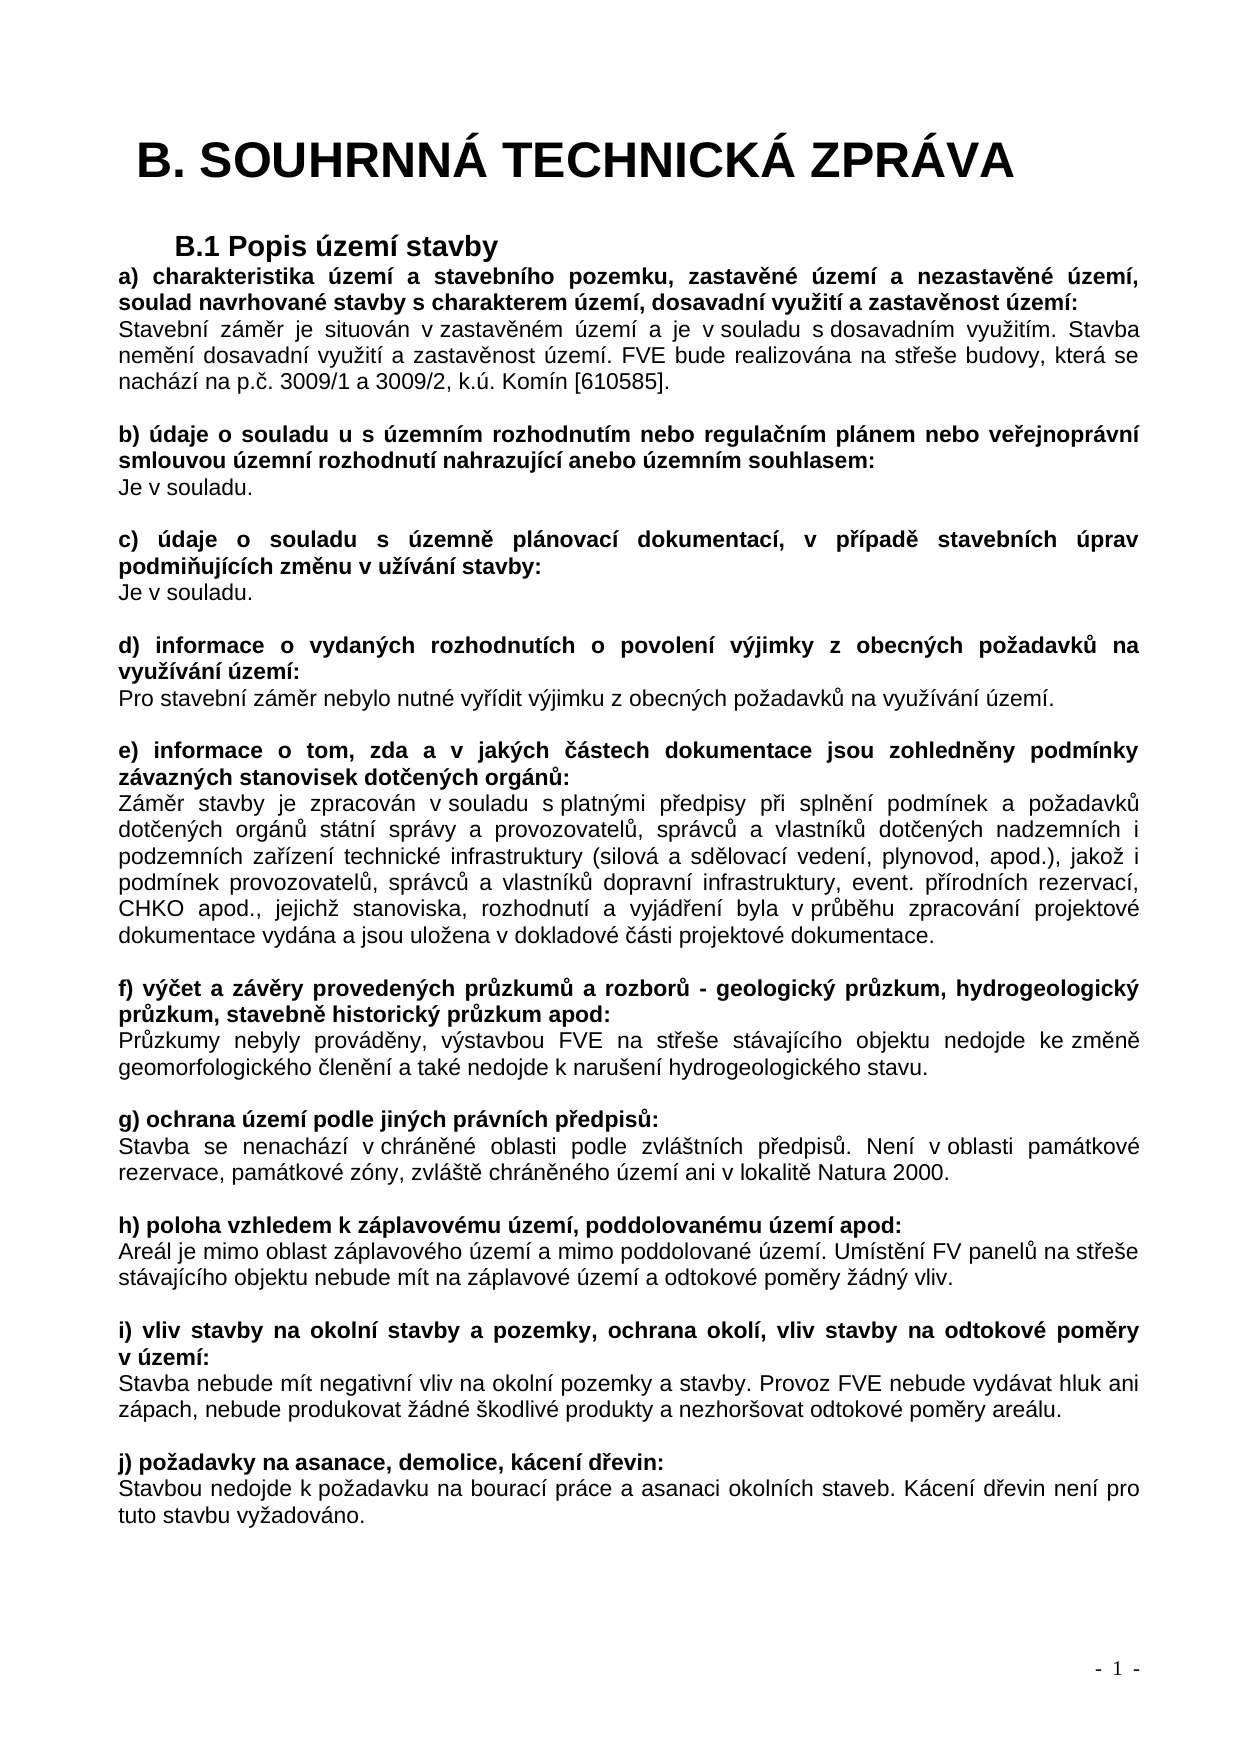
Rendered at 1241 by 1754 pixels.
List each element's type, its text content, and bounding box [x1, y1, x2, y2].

text i) vliv stavby na okolní stavby a pozemky, ochrana okolí, vliv stavby na odtokové poměry v území: [118, 1317, 1140, 1370]
text Je v souladu. [118, 579, 1140, 606]
text f) výčet a závěry provedených průzkumů a rozborů - geologický průzkum, hydrogeologický průzkum, stavebně historický průzkum apod: [118, 974, 1140, 1027]
text h) poloha vzhledem k záplavovému území, poddolovanému území apod: [118, 1212, 1140, 1238]
text Stavba nebude mít negativní vliv na okolní pozemky a stavby. Provoz FVE nebude vydávat hluk ani zápach, nebude produkovat žádné škodlivé produkty a nezhoršovat odtokové poměry areálu. [118, 1370, 1140, 1422]
text Záměr stavby je zpracován v souladu s platnými předpisy při splnění podmínek a požadavků dotčených orgánů státní správy a provozovatelů, správců a vlastníků dotčených nadzemních i podzemních zařízení technické infrastruktury (silová a sdělovací vedení, plynovod, apod.), jakož i podmínek provozovatelů, správců a vlastníků dopravní infrastruktury, event. přírodních rezervací, CHKO apod., jejichž stanoviska, rozhodnutí a vyjádření byla v průběhu zpracování projektové dokumentace vydána a jsou uložena v dokladové části projektové dokumentace. [118, 790, 1140, 948]
text Stavební záměr je situován v zastavěném území a je v souladu s dosavadním využitím. Stavba nemění dosavadní využití a zastavěnost území. FVE bude realizována na střeše budovy, která se nachází na p.č. 3009/1 a 3009/2, k.ú. Komín [610585]. [118, 316, 1140, 395]
text g) ochrana území podle jiných právních předpisů: [118, 1106, 1140, 1133]
text Je v souladu. [118, 474, 1140, 500]
text d) informace o vydaných rozhodnutích o povolení výjimky z obecných požadavků na využívání území: [118, 632, 1140, 684]
text Stavbou nedojde k požadavku na bourací práce a asanaci okolních staveb. Kácení dřevin není pro tuto stavbu vyžadováno. [118, 1475, 1140, 1528]
text Areál je mimo oblast záplavového území a mimo poddolované území. Umístění FV panelů na střeše stávajícího objektu nebude mít na záplavové území a odtokové poměry žádný vliv. [118, 1238, 1140, 1291]
text b) údaje o souladu u s územním rozhodnutím nebo regulačním plánem nebo veřejnoprávní smlouvou územní rozhodnutí nahrazující anebo územním souhlasem: [118, 421, 1140, 474]
text B.1 Popis území stavby [118, 229, 1140, 263]
text B. SOUHRNNÁ technická ZPRÁVA [136, 131, 1140, 188]
text Průzkumy nebyly prováděny, výstavbou FVE na střeše stávajícího objektu nedojde ke změně geomorfologického členění a také nedojde k narušení hydrogeologického stavu. [118, 1027, 1140, 1080]
text a) charakteristika území a stavebního pozemku, zastavěné území a nezastavěné území, soulad navrhované stavby s charakterem území, dosavadní využití a zastavěnost území: [118, 263, 1140, 316]
text c) údaje o souladu s územně plánovací dokumentací, v případě stavebních úprav podmiňujících změnu v užívání stavby: [118, 526, 1140, 579]
text e) informace o tom, zda a v jakých částech dokumentace jsou zohledněny podmínky závazných stanovisek dotčených orgánů: [118, 737, 1140, 790]
text Pro stavební záměr nebylo nutné vyřídit výjimku z obecných požadavků na využívání území. [118, 684, 1140, 711]
text j) požadavky na asanace, demolice, kácení dřevin: [118, 1449, 1140, 1475]
text Stavba se nenachází v chráněné oblasti podle zvláštních předpisů. Není v oblasti památkové rezervace, památkové zóny, zvláště chráněného území ani v lokalitě Natura 2000. [118, 1133, 1140, 1185]
